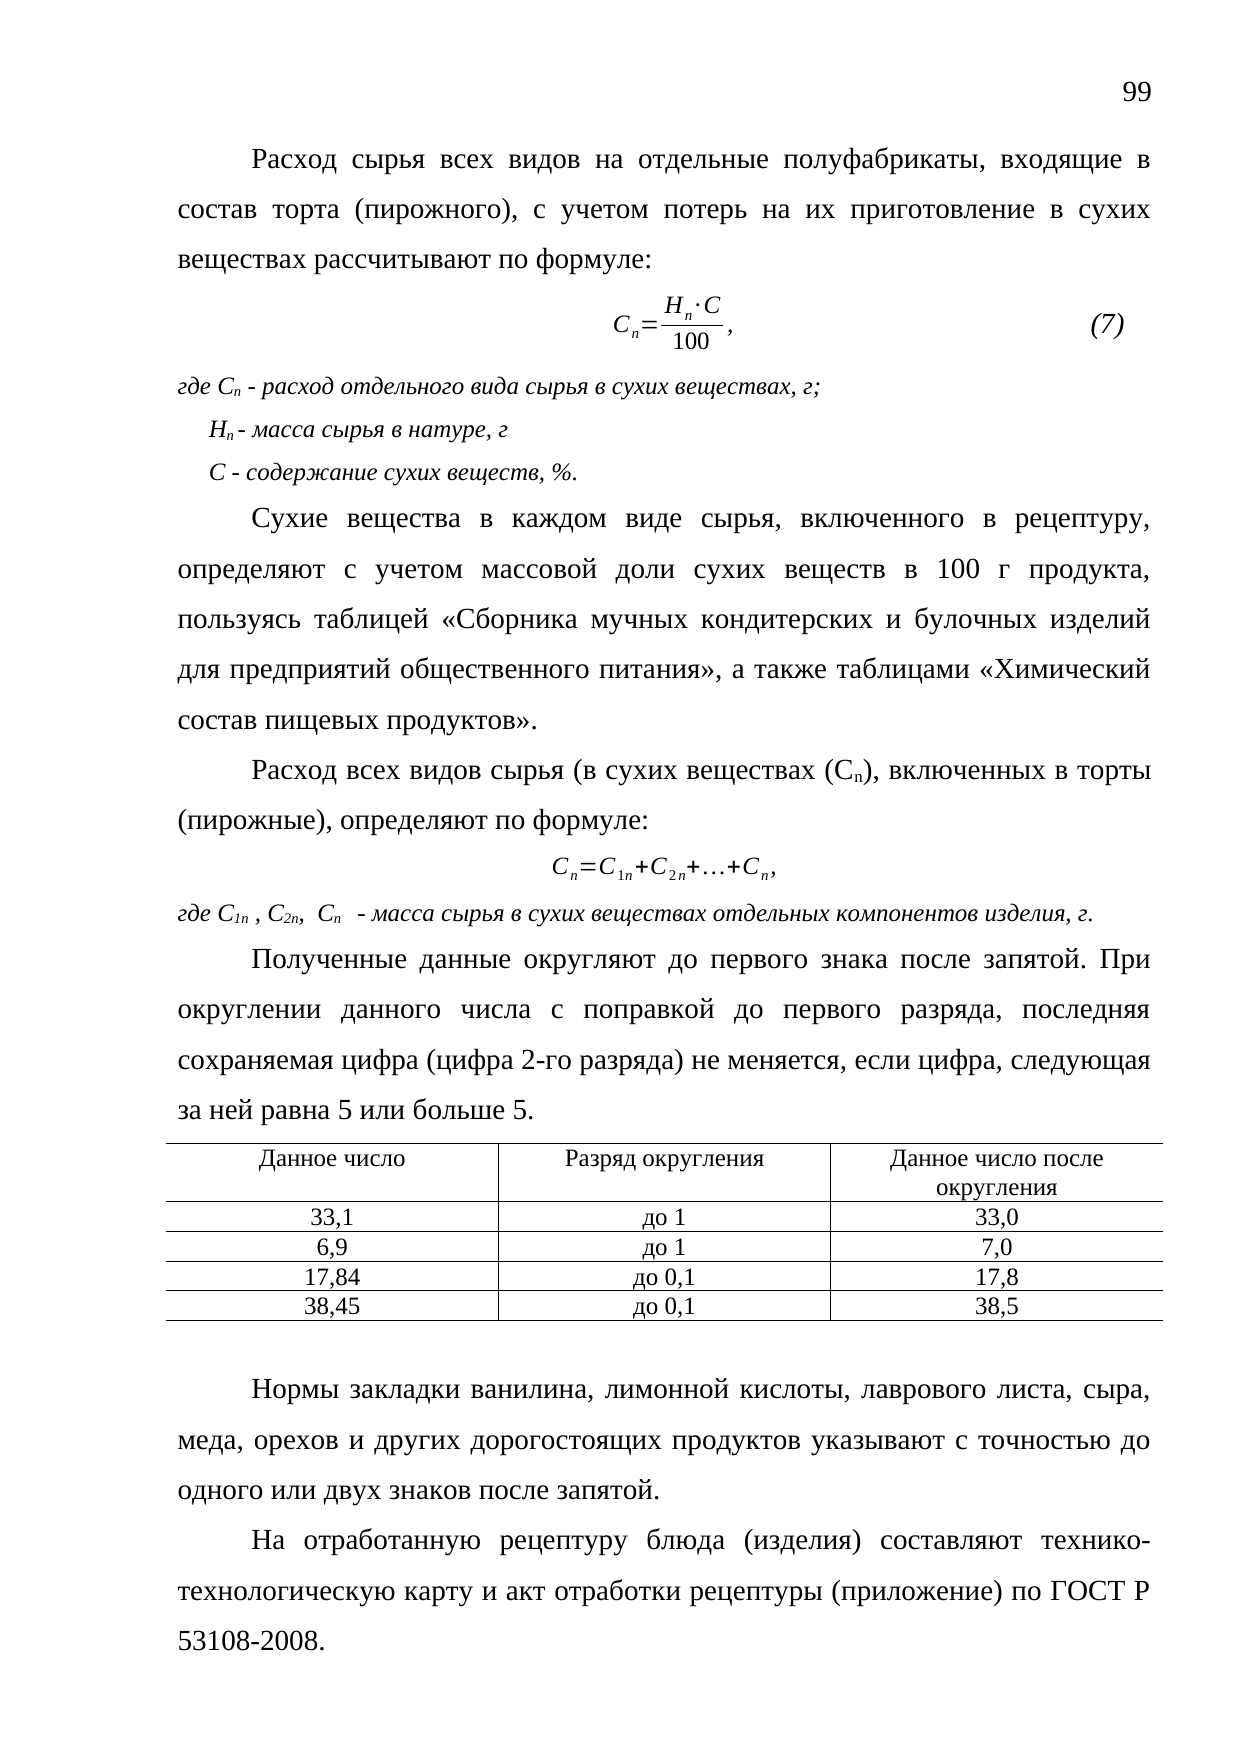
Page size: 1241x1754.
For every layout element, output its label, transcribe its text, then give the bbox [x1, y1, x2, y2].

text Hn - масса сырья в натуре, г [177, 414, 1152, 443]
table_cell до 1 [499, 1202, 830, 1231]
table_header Разряд округления [499, 1144, 830, 1201]
table_cell до 0,1 [499, 1291, 830, 1320]
text Полученные данные округляют до первого знака после запятой. При округлении данного числа с поправкой до первого разряда, последняя сохраняемая цифра (цифра 2-го разряда) не меняется, если цифра, следующая за ней равна 5 или больше 5. [177, 941, 1152, 1126]
table_cell 17,8 [831, 1262, 1163, 1290]
table_cell 17,84 [166, 1262, 498, 1290]
text Сухие вещества в каждом виде сырья, включенного в рецептуру, определяют с учетом массовой доли сухих веществ в 100 г продукта, пользуясь таблицей «Сборника мучных кондитерских и булочных изделий для предприятий общественного питания», а также таблицами «Химический состав пищевых продуктов». [177, 501, 1152, 735]
table_cell 38,45 [166, 1291, 498, 1320]
table_cell 38,5 [831, 1291, 1163, 1320]
text Расход сырья всех видов на отдельные полуфабрикаты, входящие в состав торта (пирожного), с учетом потерь на их приготовление в сухих веществах рассчитывают по формуле: [177, 141, 1152, 275]
text Расход всех видов сырья (в сухих веществах (Сn), включенных в торты (пирожные), определяют по формуле: [177, 752, 1152, 836]
text Нормы закладки ванилина, лимонной кислоты, лаврового листа, сыра, меда, орехов и других дорогостоящих продуктов указывают с точностью до одного или двух знаков после запятой. [177, 1372, 1152, 1506]
text На отработанную рецептуру блюда (изделия) составляют технико-технологическую карту и акт отработки рецептуры (приложение) по ГОСТ Р 53108-2008. [177, 1522, 1152, 1657]
text где Сп - расход отдельного вида сырья в сухих веществах, г; [177, 371, 1152, 400]
table_cell 7,0 [831, 1232, 1163, 1261]
table_cell 33,0 [831, 1202, 1163, 1231]
text (7) [177, 292, 1152, 354]
text С - содержание сухих веществ, %. [177, 457, 1152, 486]
table_cell до 0,1 [499, 1262, 830, 1290]
table_header Данное число [166, 1144, 498, 1201]
table_cell до 1 [499, 1232, 830, 1261]
table_cell 6,9 [166, 1232, 498, 1261]
text где C1n , C2n, Cn - масса сырья в сухих веществах отдельных компонентов изделия, г. [177, 898, 1152, 927]
table_cell 33,1 [166, 1202, 498, 1231]
table_header Данное число после округления [831, 1144, 1163, 1201]
